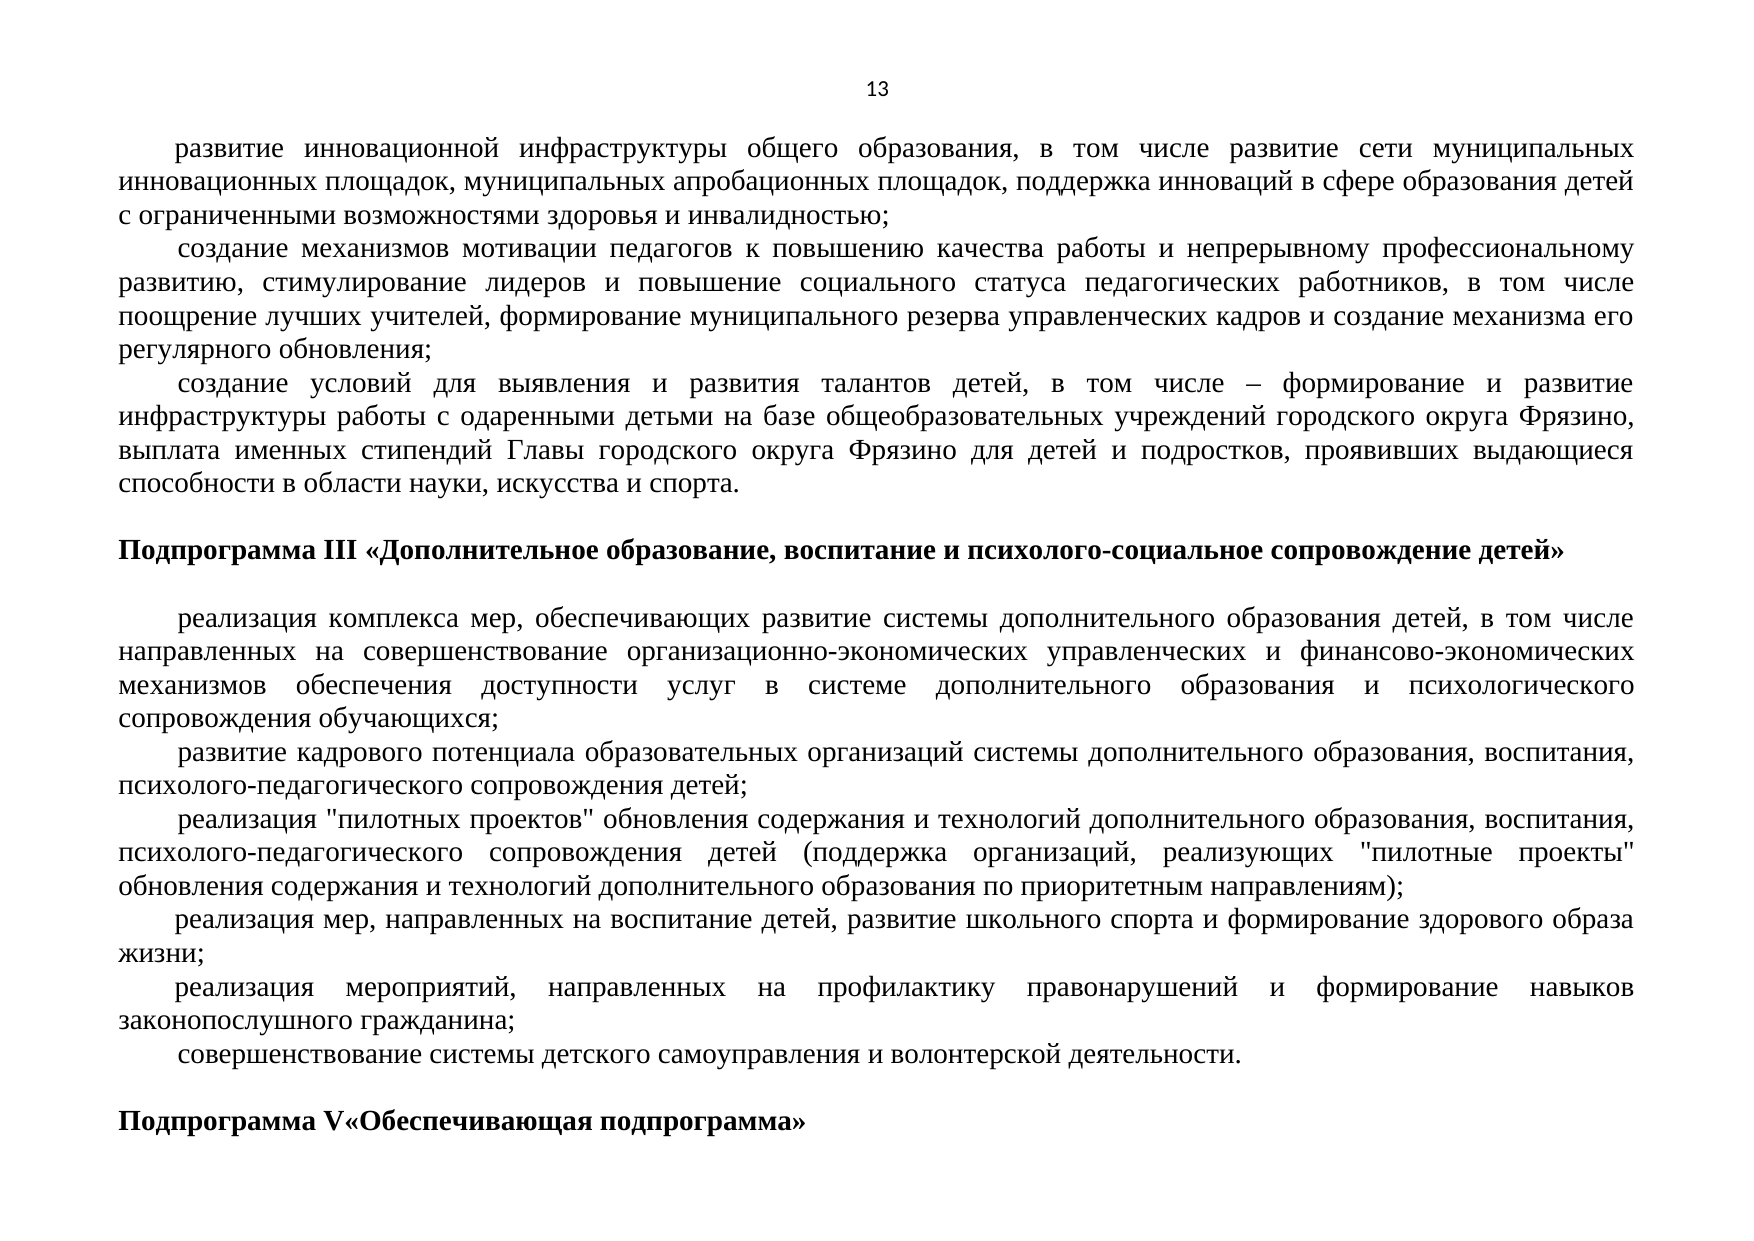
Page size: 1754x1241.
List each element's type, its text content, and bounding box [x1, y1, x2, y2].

text Подпрограмма III «Дополнительное образование, воспитание и психолого-социальное сопровождение детей» [118, 532, 1636, 566]
text совершенствование системы детского самоуправления и волонтерской деятельности. [118, 1036, 1636, 1069]
text реализация "пилотных проектов" обновления содержания и технологий дополнительного образования, воспитания, психолого-педагогического сопровождения детей (поддержка организаций, реализующих "пилотные проекты" обновления содержания и технологий дополнительного образования по приоритетным направлениям); [118, 801, 1636, 902]
text реализация комплекса мер, обеспечивающих развитие системы дополнительного образования детей, в том числе направленных на совершенствование организационно-экономических управленческих и финансово-экономических механизмов обеспечения доступности услуг в системе дополнительного образования и психологического сопровождения обучающихся; [118, 600, 1636, 734]
text развитие инновационной инфраструктуры общего образования, в том числе развитие сети муниципальных инновационных площадок, муниципальных апробационных площадок, поддержка инноваций в сфере образования детей с ограниченными возможностями здоровья и инвалидностью; [118, 130, 1636, 231]
text создание механизмов мотивации педагогов к повышению качества работы и непрерывному профессиональному развитию, стимулирование лидеров и повышение социального статуса педагогических работников, в том числе поощрение лучших учителей, формирование муниципального резерва управленческих кадров и создание механизма его регулярного обновления; [118, 231, 1636, 365]
text реализация мер, направленных на воспитание детей, развитие школьного спорта и формирование здорового образа жизни; [118, 902, 1636, 969]
text создание условий для выявления и развития талантов детей, в том числе – формирование и развитие инфраструктуры работы с одаренными детьми на базе общеобразовательных учреждений городского округа Фрязино, выплата именных стипендий Главы городского округа Фрязино для детей и подростков, проявивших выдающиеся способности в области науки, искусства и спорта. [118, 365, 1636, 499]
text реализация мероприятий, направленных на профилактику правонарушений и формирование навыков законопослушного гражданина; [118, 969, 1636, 1036]
text Подпрограмма V«Обеспечивающая подпрограмма» [118, 1103, 1636, 1137]
text развитие кадрового потенциала образовательных организаций системы дополнительного образования, воспитания, психолого-педагогического сопровождения детей; [118, 734, 1636, 801]
